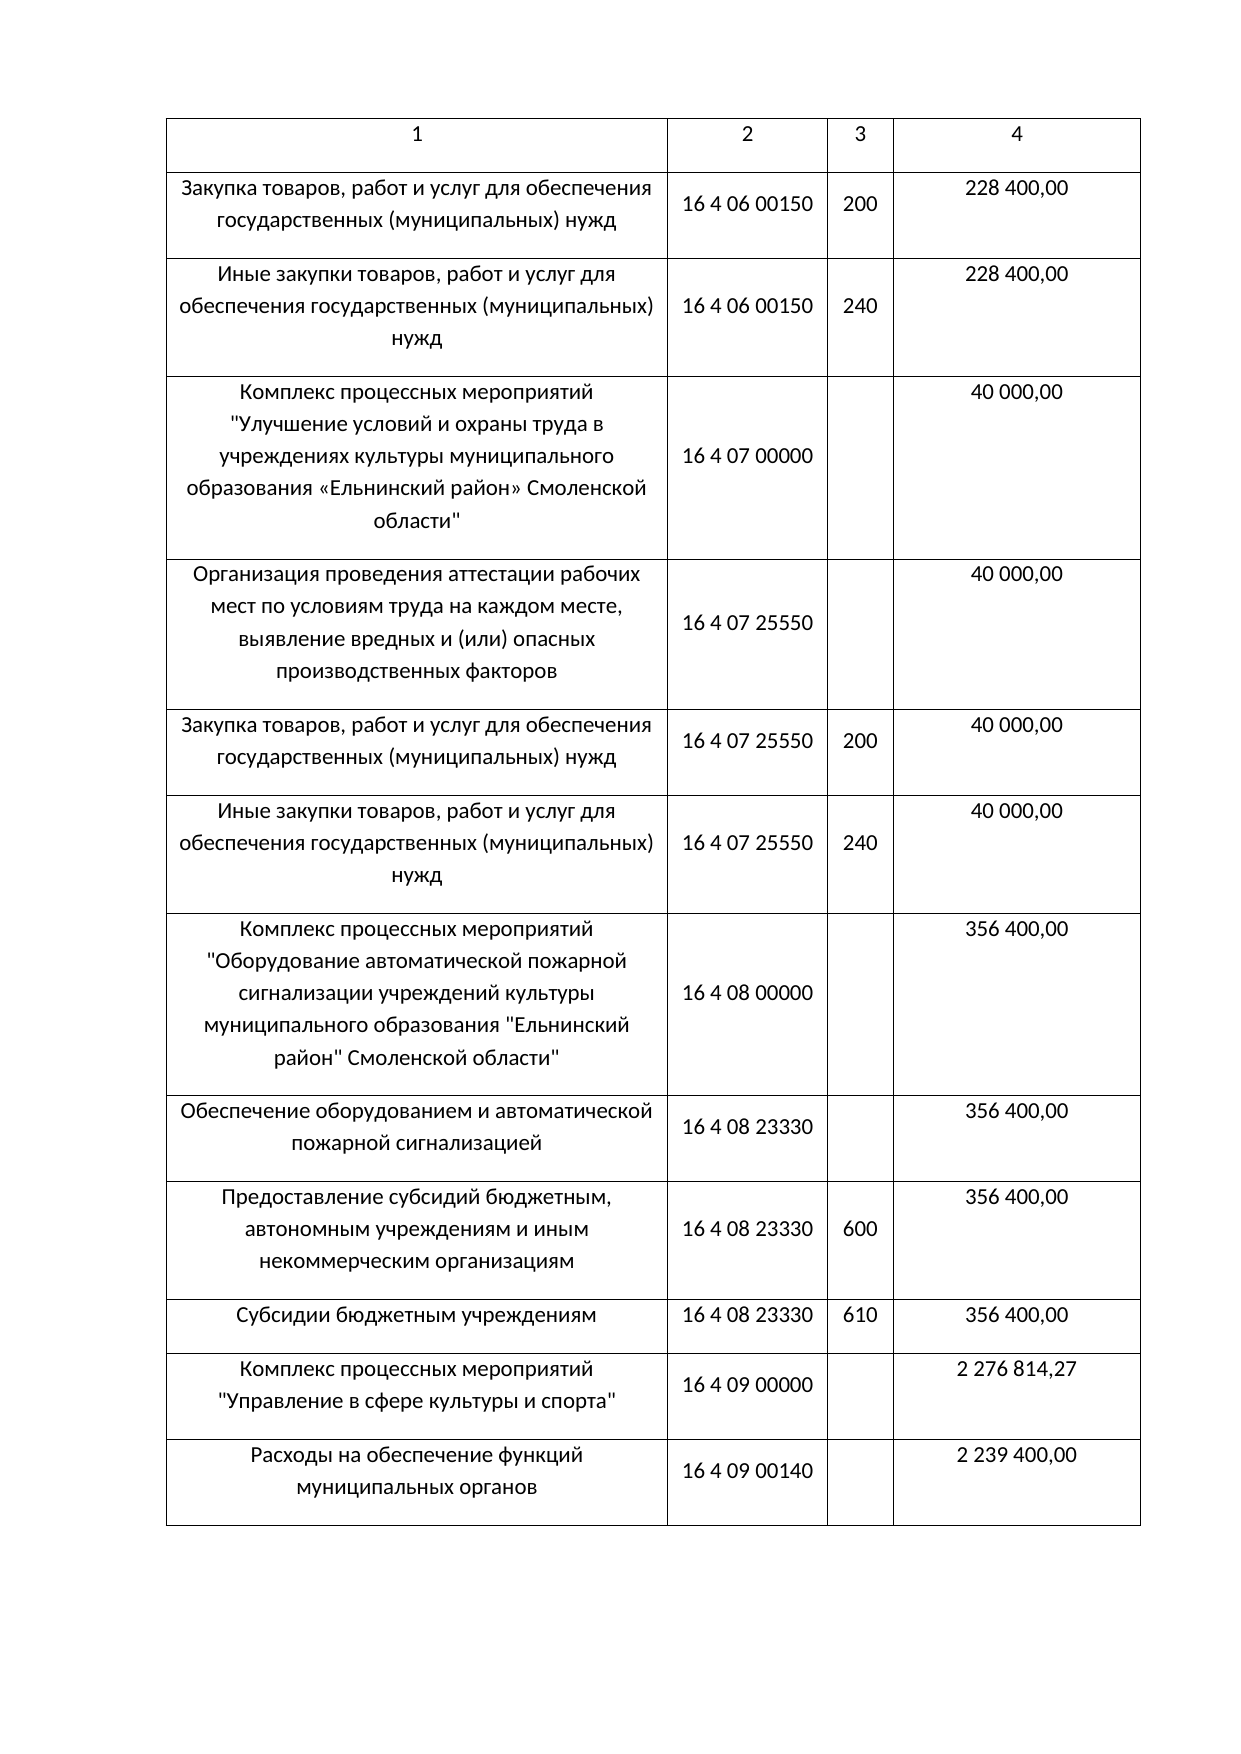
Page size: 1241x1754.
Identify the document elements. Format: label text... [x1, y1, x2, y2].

table_cell 16 4 07 25550 [668, 560, 827, 709]
table_cell [828, 560, 893, 709]
table_cell Обеспечение оборудованием и автоматической пожарной сигнализацией [167, 1096, 667, 1181]
table_cell 610 [828, 1300, 893, 1353]
table_cell 16 4 08 23330 [668, 1096, 827, 1181]
table_cell 40 000,00 [894, 377, 1140, 558]
table_header 4 [894, 119, 1140, 172]
table_cell 16 4 06 00150 [668, 173, 827, 258]
table_cell 356 400,00 [894, 1096, 1140, 1181]
table_cell 200 [828, 710, 893, 795]
table_cell 16 4 09 00140 [668, 1440, 827, 1525]
table_header 1 [167, 119, 667, 172]
table_cell Организация проведения аттестации рабочих мест по условиям труда на каждом месте, выявление вредных и (или) опасных производственных факторов [167, 560, 667, 709]
table_cell 2 276 814,27 [894, 1354, 1140, 1439]
table_cell 40 000,00 [894, 560, 1140, 709]
table_header 3 [828, 119, 893, 172]
table_cell 16 4 07 00000 [668, 377, 827, 558]
table_cell [828, 1096, 893, 1181]
table_cell 40 000,00 [894, 796, 1140, 913]
table_cell 356 400,00 [894, 914, 1140, 1095]
table_cell Иные закупки товаров, работ и услуг для обеспечения государственных (муниципальных) нужд [167, 796, 667, 913]
table_cell 40 000,00 [894, 710, 1140, 795]
table_cell 16 4 09 00000 [668, 1354, 827, 1439]
table_cell 356 400,00 [894, 1182, 1140, 1299]
table_cell 2 239 400,00 [894, 1440, 1140, 1525]
table_cell Закупка товаров, работ и услуг для обеспечения государственных (муниципальных) нужд [167, 173, 667, 258]
table_header 2 [668, 119, 827, 172]
table_cell Предоставление субсидий бюджетным, автономным учреждениям и иным некоммерческим организациям [167, 1182, 667, 1299]
table_cell [828, 914, 893, 1095]
table_cell Расходы на обеспечение функций муниципальных органов [167, 1440, 667, 1525]
table_cell Закупка товаров, работ и услуг для обеспечения государственных (муниципальных) нужд [167, 710, 667, 795]
table_cell Комплекс процессных мероприятий "Улучшение условий и охраны труда в учреждениях культуры муниципального образования «Ельнинский район» Смоленской области" [167, 377, 667, 558]
table_cell 16 4 07 25550 [668, 796, 827, 913]
table_cell Комплекс процессных мероприятий "Оборудование автоматической пожарной сигнализации учреждений культуры муниципального образования "Ельнинский район" Смоленской области" [167, 914, 667, 1095]
table_cell 240 [828, 796, 893, 913]
table_cell [828, 1440, 893, 1525]
table_cell 228 400,00 [894, 259, 1140, 376]
table_cell 200 [828, 173, 893, 258]
table_cell Субсидии бюджетным учреждениям [167, 1300, 667, 1353]
table_cell Иные закупки товаров, работ и услуг для обеспечения государственных (муниципальных) нужд [167, 259, 667, 376]
table_cell [828, 377, 893, 558]
table_cell 16 4 08 23330 [668, 1182, 827, 1299]
table_cell 240 [828, 259, 893, 376]
table_cell [828, 1354, 893, 1439]
table_cell 16 4 06 00150 [668, 259, 827, 376]
table_cell 600 [828, 1182, 893, 1299]
table_cell 228 400,00 [894, 173, 1140, 258]
table_cell 16 4 08 00000 [668, 914, 827, 1095]
table_cell 16 4 08 23330 [668, 1300, 827, 1353]
table_cell Комплекс процессных мероприятий "Управление в сфере культуры и спорта" [167, 1354, 667, 1439]
table_cell 356 400,00 [894, 1300, 1140, 1353]
table_cell 16 4 07 25550 [668, 710, 827, 795]
